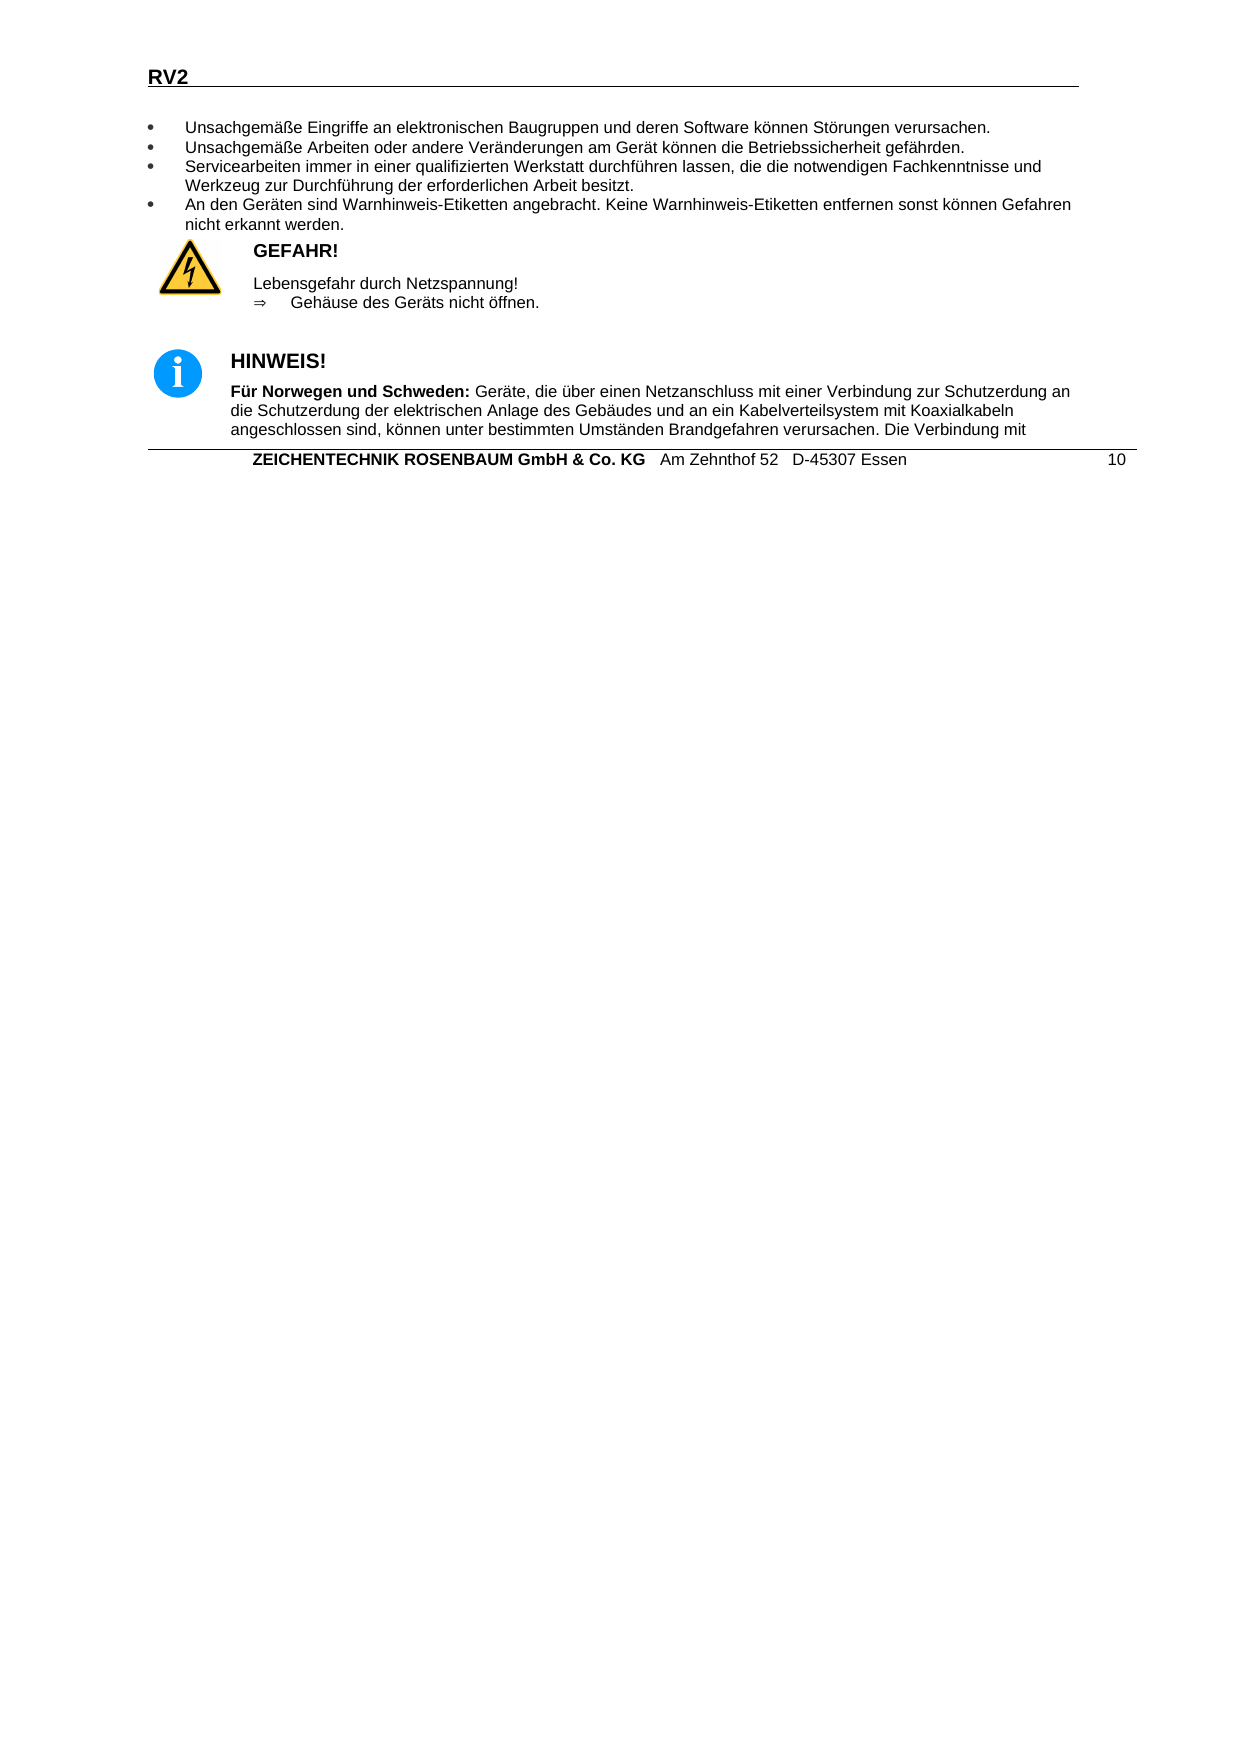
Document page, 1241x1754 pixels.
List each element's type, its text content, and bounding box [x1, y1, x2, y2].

text An den Geräten sind Warnhinweis-Etiketten angebracht. Keine Warnhinweis-Etiketten entfernen sonst können Gefahren nicht erkannt werden. [148, 195, 1092, 233]
text Unsachgemäße Arbeiten oder andere Veränderungen am Gerät können die Betriebssicherheit gefährden. [148, 137, 1092, 157]
table_header [148, 343, 224, 445]
picture [158, 239, 222, 295]
table_header GEFAHR! Lebensgefahr durch Netzspannung! Gehäuse des Geräts nicht öffnen. [242, 234, 846, 324]
text Unsachgemäße Eingriffe an elektronischen Baugruppen und deren Software können Störungen verursachen. [148, 118, 1092, 137]
text Servicearbeiten immer in einer qualifizierten Werkstatt durchführen lassen, die die notwendigen Fachkenntnisse und Werkzeug zur Durchführung der erforderlichen Arbeit besitzt. [148, 157, 1092, 195]
table_header hinweis! Für Norwegen und Schweden: Geräte, die über einen Netzanschluss mit einer Verbindung zur Schutzerdung an die Schutzerdung der elektrischen Anlage des Gebäudes und an ein Kabelverteilsystem mit Koaxialkabeln angeschlossen sind, können unter bestimmten Umständen Brandgefahren verursachen. Die Verbindung mit einem Kabelverteilsystem muss daher über eine Einrichtung erfolgen, die eine elektrische Isolierung unterhalb eines bestimmten Frequenzbereichs bereitstellt. [224, 343, 1077, 445]
table_header [148, 234, 242, 324]
